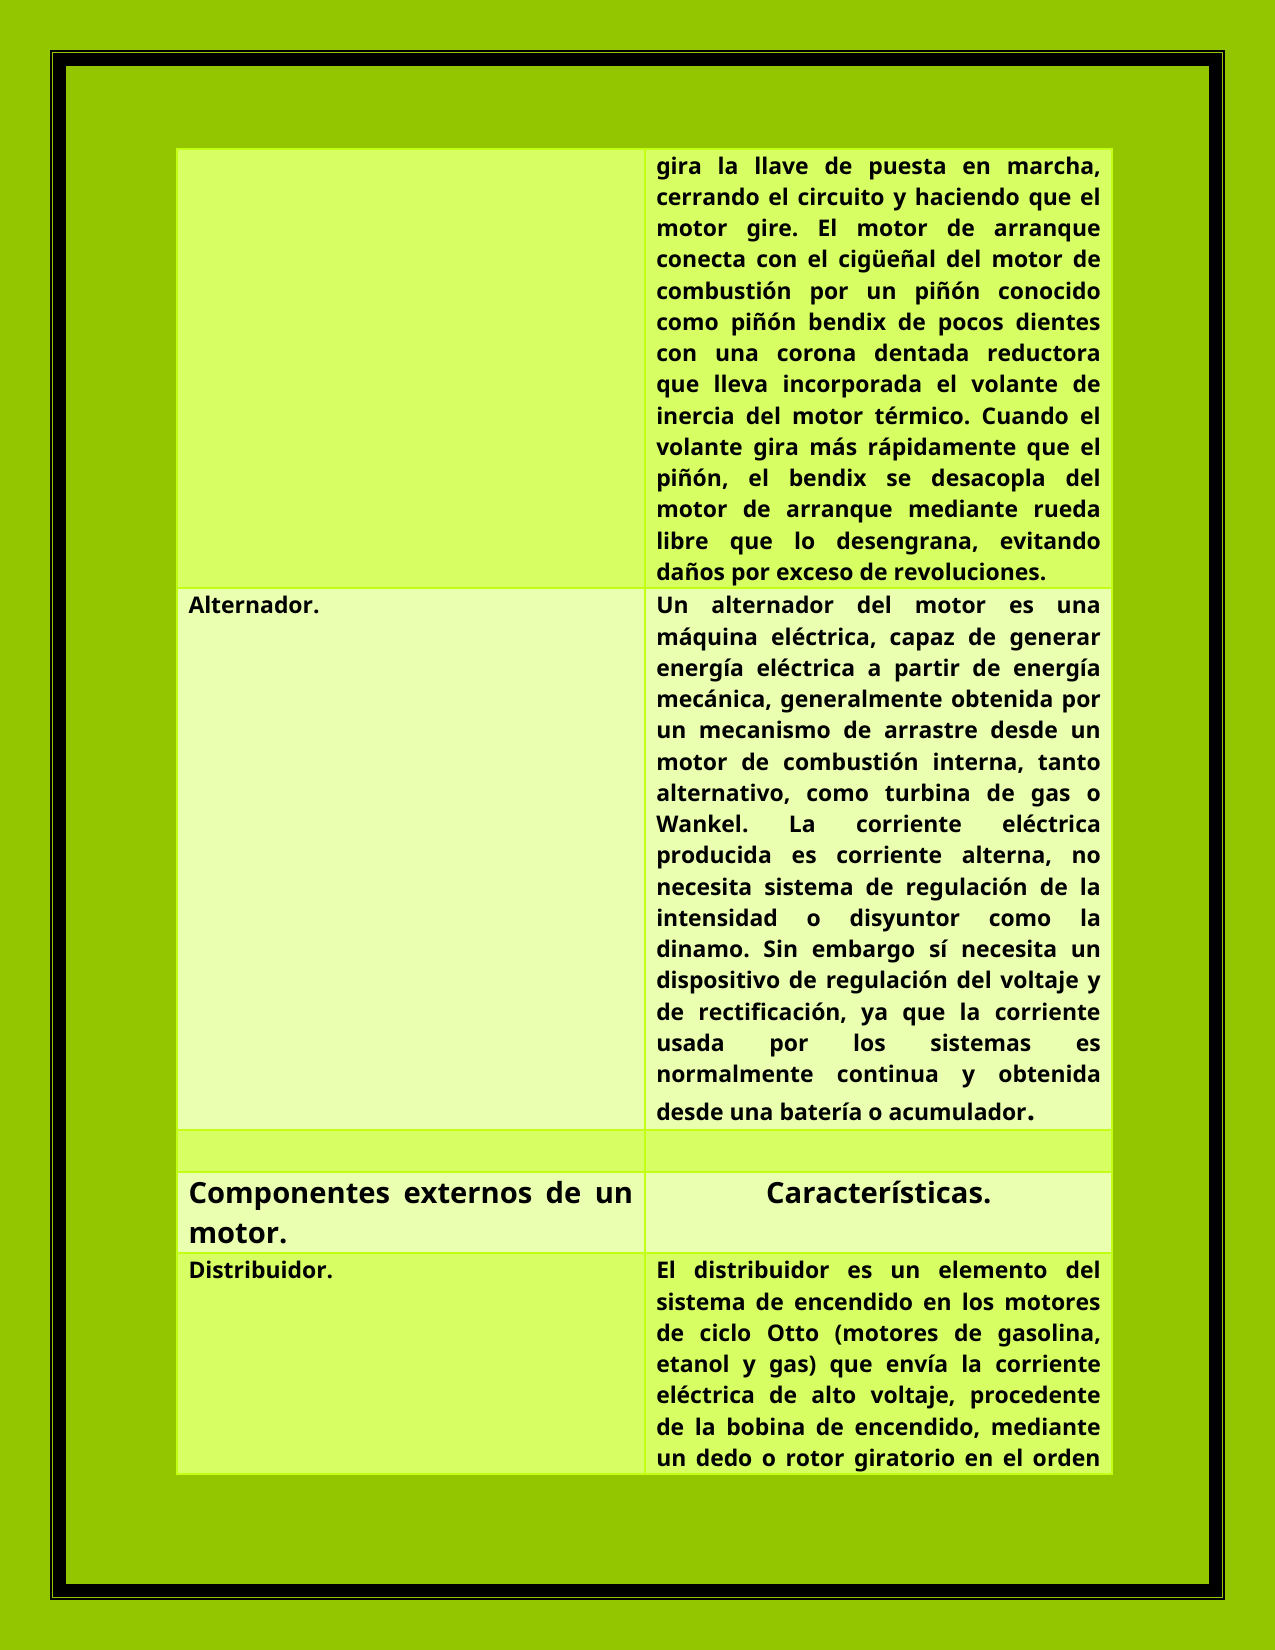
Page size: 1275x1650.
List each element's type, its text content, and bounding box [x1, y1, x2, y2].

table_cell Componentes externos de un motor. [178, 1173, 644, 1252]
table_cell Alternador. [178, 589, 644, 1129]
table_cell [646, 1131, 1111, 1171]
table_cell Un alternador del motor es una máquina eléctrica, capaz de generar energía eléctrica a partir de energía mecánica, generalmente obtenida por un mecanismo de arrastre desde un motor de combustión interna, tanto alternativo, como turbina de gas o Wankel. La corriente eléctrica producida es corriente alterna, no necesita sistema de regulación de la intensidad o disyuntor como la dinamo. Sin embargo sí necesita un dispositivo de regulación del voltaje y de rectificación, ya que la corriente usada por los sistemas es normalmente continua y obtenida desde una batería o acumulador. [646, 589, 1111, 1129]
table_cell [178, 1131, 644, 1171]
table_cell Características. [646, 1173, 1111, 1252]
table_cell Distribuidor. [178, 1254, 644, 1473]
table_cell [646, 1254, 1111, 1473]
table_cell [178, 150, 644, 587]
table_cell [646, 150, 1111, 587]
